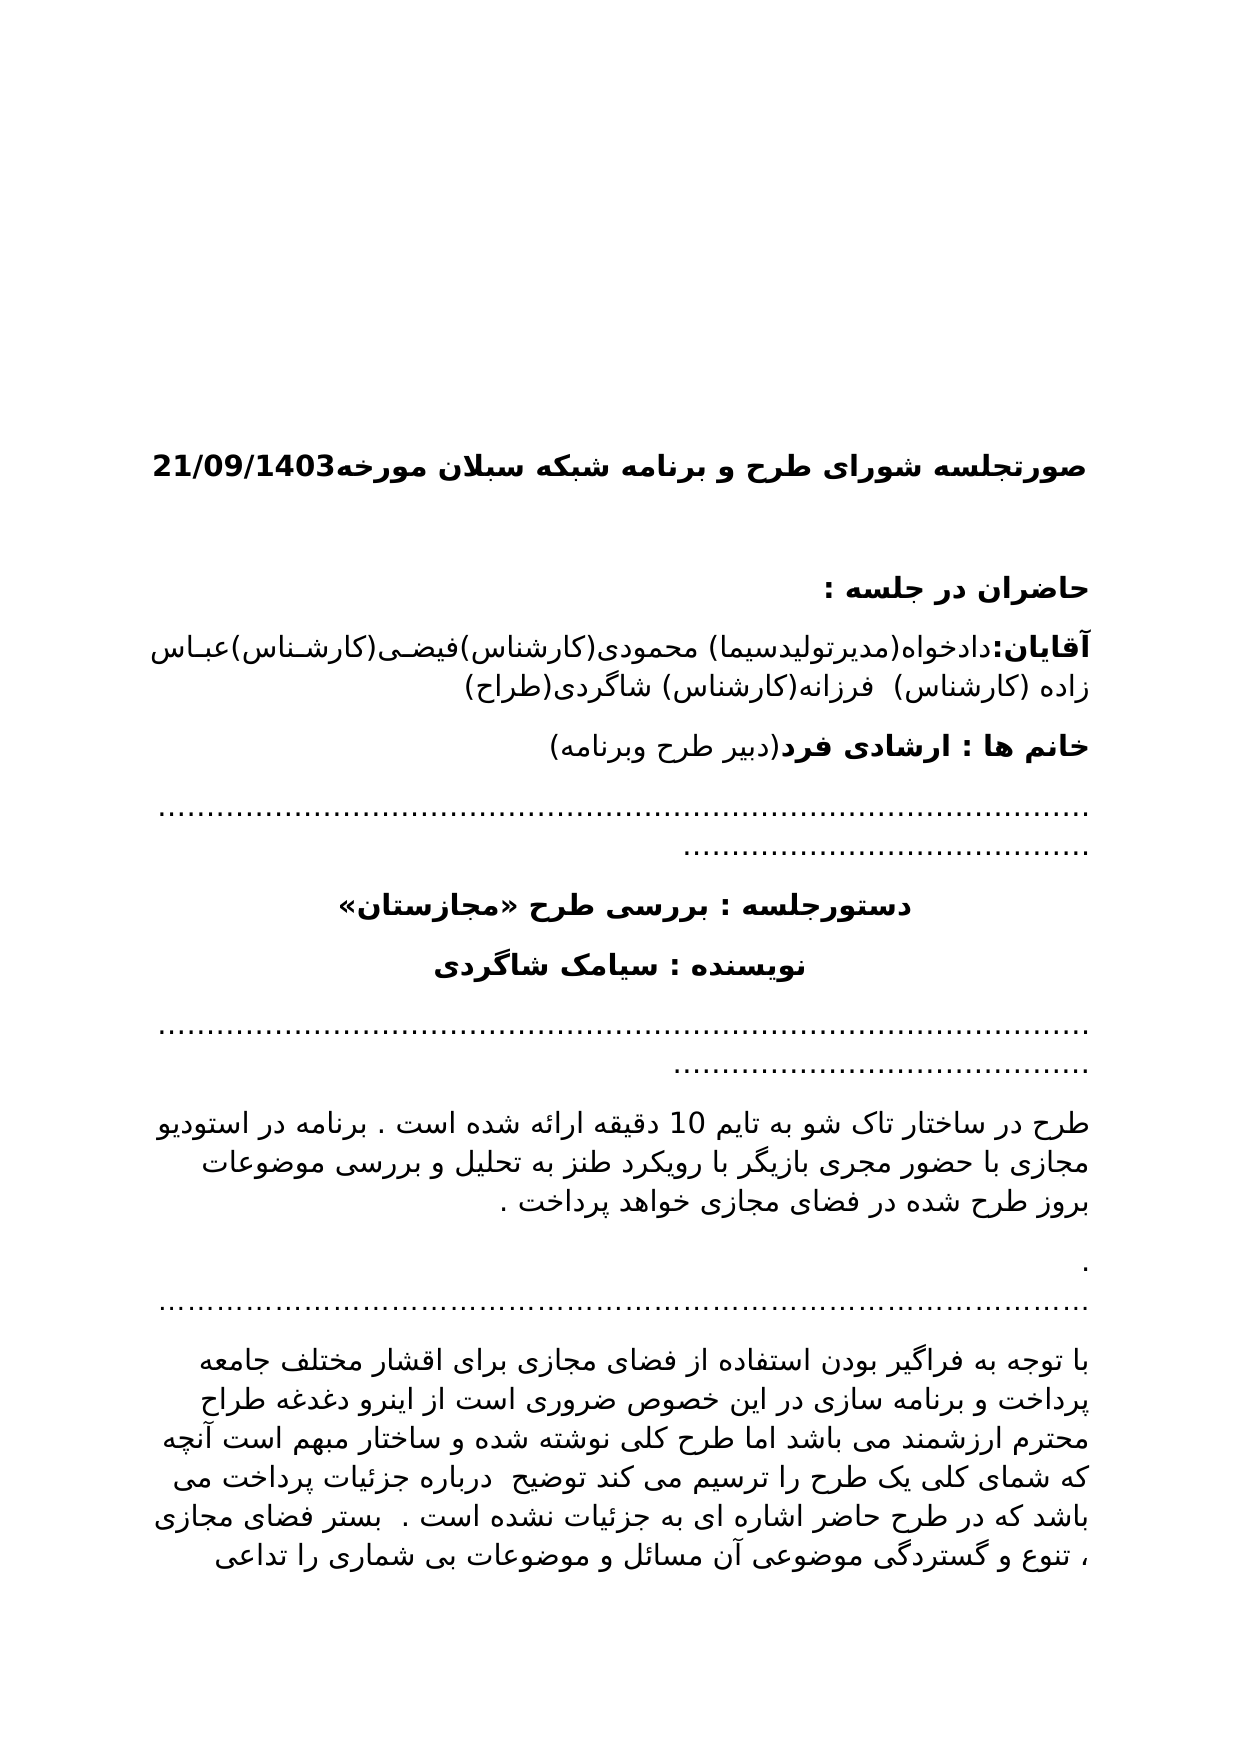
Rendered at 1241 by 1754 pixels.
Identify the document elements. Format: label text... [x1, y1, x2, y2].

text آقایان:دادخواه(مدیرتولیدسیما) محمودی(کارشناس)فیضی(کارشناس)عباس زاده (کارشناس) فرزانه(کارشناس) شاگردی(طراح) [150, 631, 1090, 704]
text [150, 1343, 1090, 1572]
text خانم ها : ارشادی فرد(دبیر طرح وبرنامه) [150, 729, 1090, 763]
text طرح در ساختار تاک شو به تایم 10 دقیقه ارائه شده است . برنامه در استودیو مجازی با حضور مجری بازیگر با رویکرد طنز به تحلیل و بررسی موضوعات بروز طرح شده در فضای مجازی خواهد پرداخت . [150, 1106, 1090, 1218]
text دستورجلسه : بررسی طرح «مجازستان» [150, 888, 1090, 922]
text …………………………………………………………………………………………………………………………. [150, 1008, 1090, 1081]
text ………………………………………………………………………………………………………………………… [150, 789, 1090, 862]
text .…………………………………………………………………………………… [150, 1244, 1090, 1317]
text نویسنده : سیامک شاگردی [150, 948, 1090, 982]
text حاضران در جلسه : [150, 571, 1090, 605]
text صورتجلسه شورای طرح و برنامه شبکه سبلان مورخه21/09/1403 [150, 449, 1090, 483]
